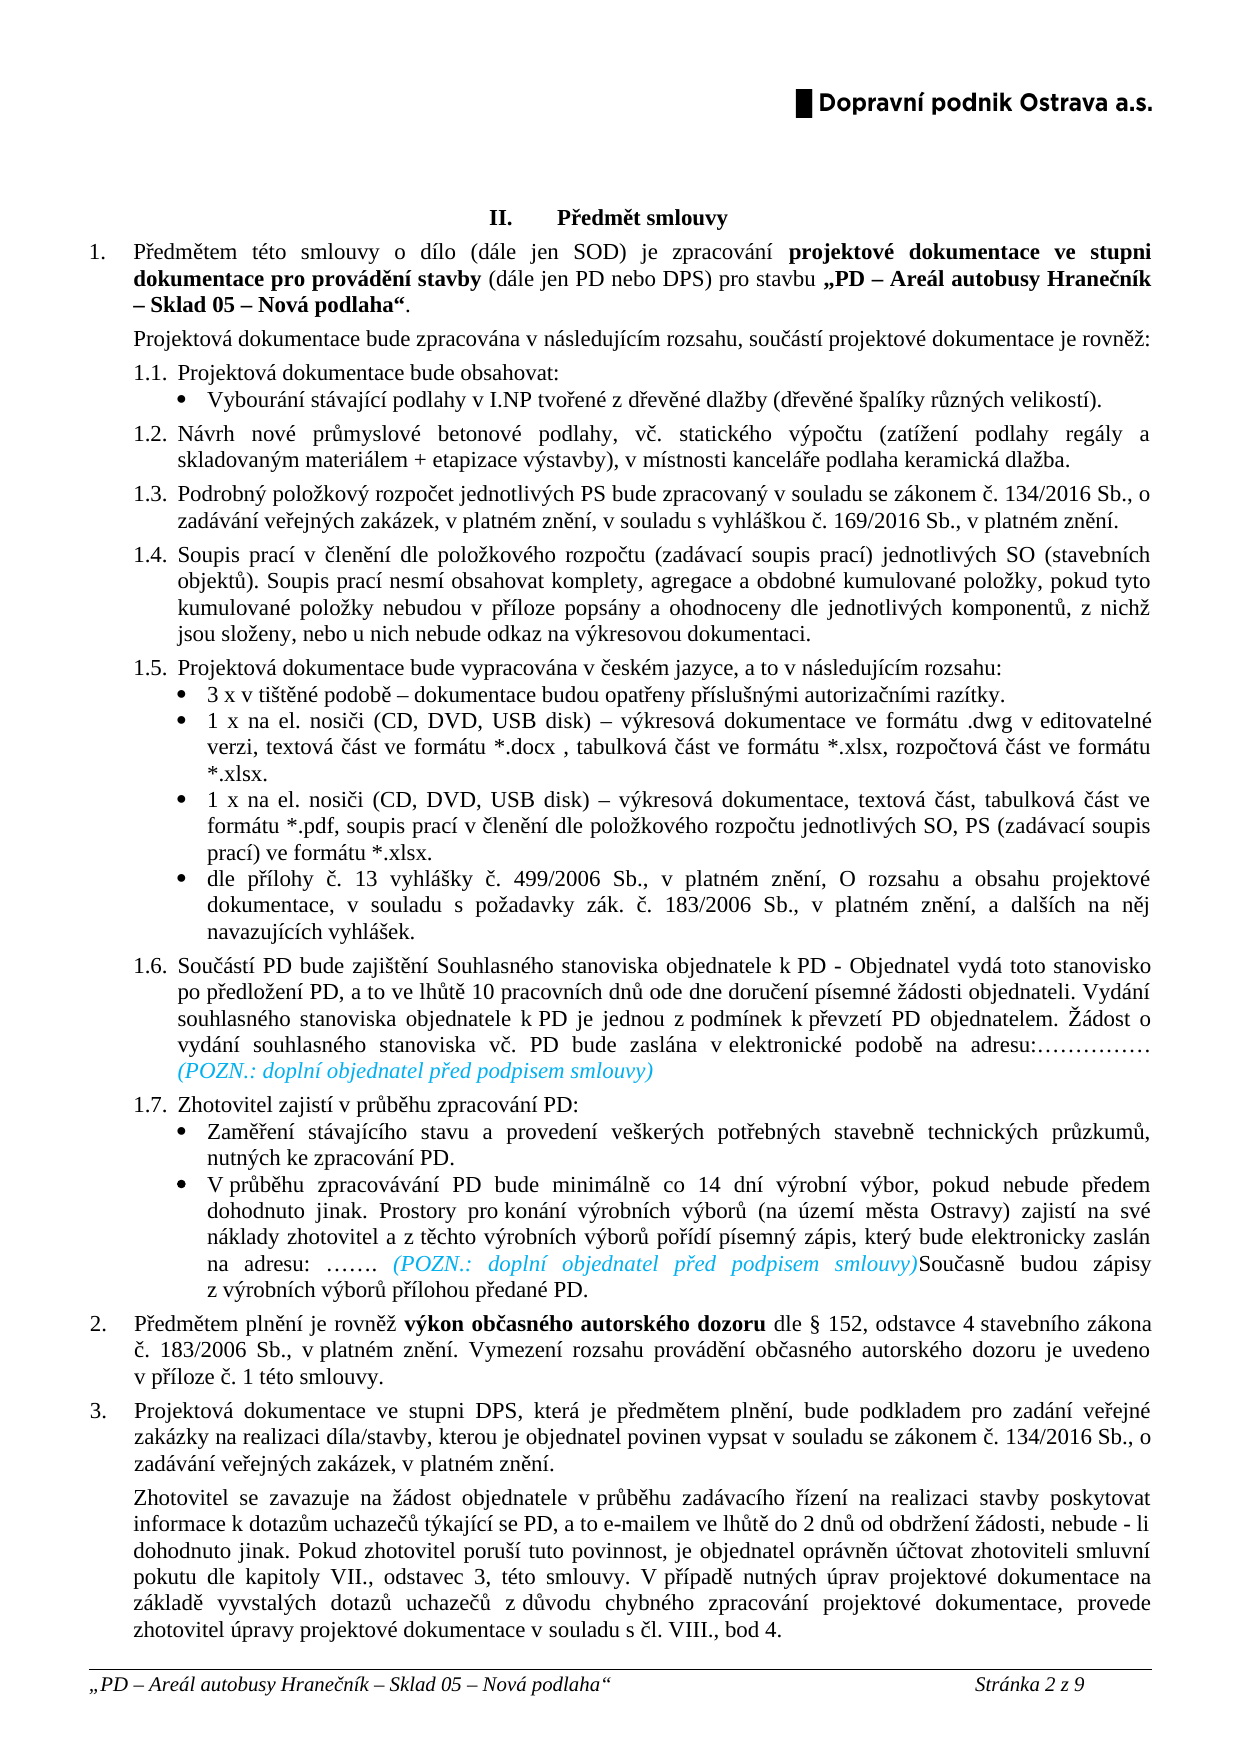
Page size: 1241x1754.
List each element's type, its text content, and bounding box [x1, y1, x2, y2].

list Předmět smlouvy [89, 204, 1152, 231]
list Návrh nové průmyslové betonové podlahy, vč. statického výpočtu (zatížení podlahy regály a skladovaným materiálem + etapizace výstavby), v místnosti kanceláře podlaha keramická dlažba. [133, 420, 1152, 473]
text Projektová dokumentace bude zpracována v následujícím rozsahu, součástí projektové dokumentace je rovněž: [133, 325, 1152, 352]
text Vybourání stávající podlahy v I.NP tvořené z dřevěné dlažby (dřevěné špalíky různých velikostí). [177, 386, 1152, 412]
list Zhotovitel zajistí v průběhu zpracování PD: [133, 1092, 1152, 1118]
list Podrobný položkový rozpočet jednotlivých PS bude zpracovaný v souladu se zákonem č. 134/2016 Sb., o zadávání veřejných zakázek, v platném znění, v souladu s vyhláškou č. 169/2016 Sb., v platném znění. [133, 481, 1152, 533]
text 1 x na el. nosiči (CD, DVD, USB disk) – výkresová dokumentace, textová část, tabulková část ve formátu *.pdf, soupis prací v členění dle položkového rozpočtu jednotlivých SO, PS (zadávací soupis prací) ve formátu *.xlsx. [177, 786, 1152, 865]
text Zaměření stávajícího stavu a provedení veškerých potřebných stavebně technických průzkumů, nutných ke zpracování PD. [177, 1118, 1152, 1171]
picture [795, 89, 1152, 118]
list Projektová dokumentace ve stupni DPS, která je předmětem plnění, bude podkladem pro zadání veřejné zakázky na realizaci díla/stavby, kterou je objednatel povinen vypsat v souladu se zákonem č. 134/2016 Sb., o zadávání veřejných zakázek, v platném znění. [89, 1397, 1152, 1476]
text dle přílohy č. 13 vyhlášky č. 499/2006 Sb., v platném znění, O rozsahu a obsahu projektové dokumentace, v souladu s požadavky zák. č. 183/2006 Sb., v platném znění, a dalších na něj navazujících vyhlášek. [177, 865, 1152, 944]
list Projektová dokumentace bude obsahovat: [133, 359, 1152, 386]
list Projektová dokumentace bude vypracována v českém jazyce, a to v následujícím rozsahu: [133, 654, 1152, 681]
list Součástí PD bude zajištění Souhlasného stanoviska objednatele k PD - Objednatel vydá toto stanovisko po předložení PD, a to ve lhůtě 10 pracovních dnů ode dne doručení písemné žádosti objednateli. Vydání souhlasného stanoviska objednatele k PD je jednou z podmínek k převzetí PD objednatelem. Žádost o vydání souhlasného stanoviska vč. PD bude zaslána v elektronické podobě na adresu:…………… (POZN.: doplní objednatel před podpisem smlouvy) [133, 952, 1152, 1084]
text 1 x na el. nosiči (CD, DVD, USB disk) – výkresová dokumentace ve formátu .dwg v editovatelné verzi, textová část ve formátu *.docx , tabulková část ve formátu *.xlsx, rozpočtová část ve formátu *.xlsx. [177, 707, 1152, 786]
text V průběhu zpracovávání PD bude minimálně co 14 dní výrobní výbor, pokud nebude předem dohodnuto jinak. Prostory pro konání výrobních výborů (na území města Ostravy) zajistí na své náklady zhotovitel a z těchto výrobních výborů pořídí písemný zápis, který bude elektronicky zaslán na adresu: ……. (POZN.: doplní objednatel před podpisem smlouvy)Současně budou zápisy z výrobních výborů přílohou předané PD. [177, 1171, 1152, 1302]
list Předmětem plnění je rovněž výkon občasného autorského dozoru dle § 152, odstavce 4 stavebního zákona č. 183/2006 Sb., v platném znění. Vymezení rozsahu provádění občasného autorského dozoru je uvedeno v příloze č. 1 této smlouvy. [89, 1310, 1152, 1389]
list Předmětem této smlouvy o dílo (dále jen SOD) je zpracování projektové dokumentace ve stupni dokumentace pro provádění stavby (dále jen PD nebo DPS) pro stavbu „PD – Areál autobusy Hranečník – Sklad 05 – Nová podlaha“. [89, 238, 1152, 317]
list Soupis prací v členění dle položkového rozpočtu (zadávací soupis prací) jednotlivých SO (stavebních objektů). Soupis prací nesmí obsahovat komplety, agregace a obdobné kumulované položky, pokud tyto kumulované položky nebudou v příloze popsány a ohodnoceny dle jednotlivých komponentů, z nichž jsou složeny, nebo u nich nebude odkaz na výkresovou dokumentaci. [133, 541, 1152, 646]
text Zhotovitel se zavazuje na žádost objednatele v průběhu zadávacího řízení na realizaci stavby poskytovat informace k dotazům uchazečů týkající se PD, a to e-mailem ve lhůtě do 2 dnů od obdržení žádosti, nebude - li dohodnuto jinak. Pokud zhotovitel poruší tuto povinnost, je objednatel oprávněn účtovat zhotoviteli smluvní pokutu dle kapitoly VII., odstavec 3, této smlouvy. V případě nutných úprav projektové dokumentace na základě vyvstalých dotazů uchazečů z důvodu chybného zpracování projektové dokumentace, provede zhotovitel úpravy projektové dokumentace v souladu s čl. VIII., bod 4. [133, 1484, 1152, 1642]
text 3 x v tištěné podobě – dokumentace budou opatřeny příslušnými autorizačními razítky. [177, 681, 1152, 707]
